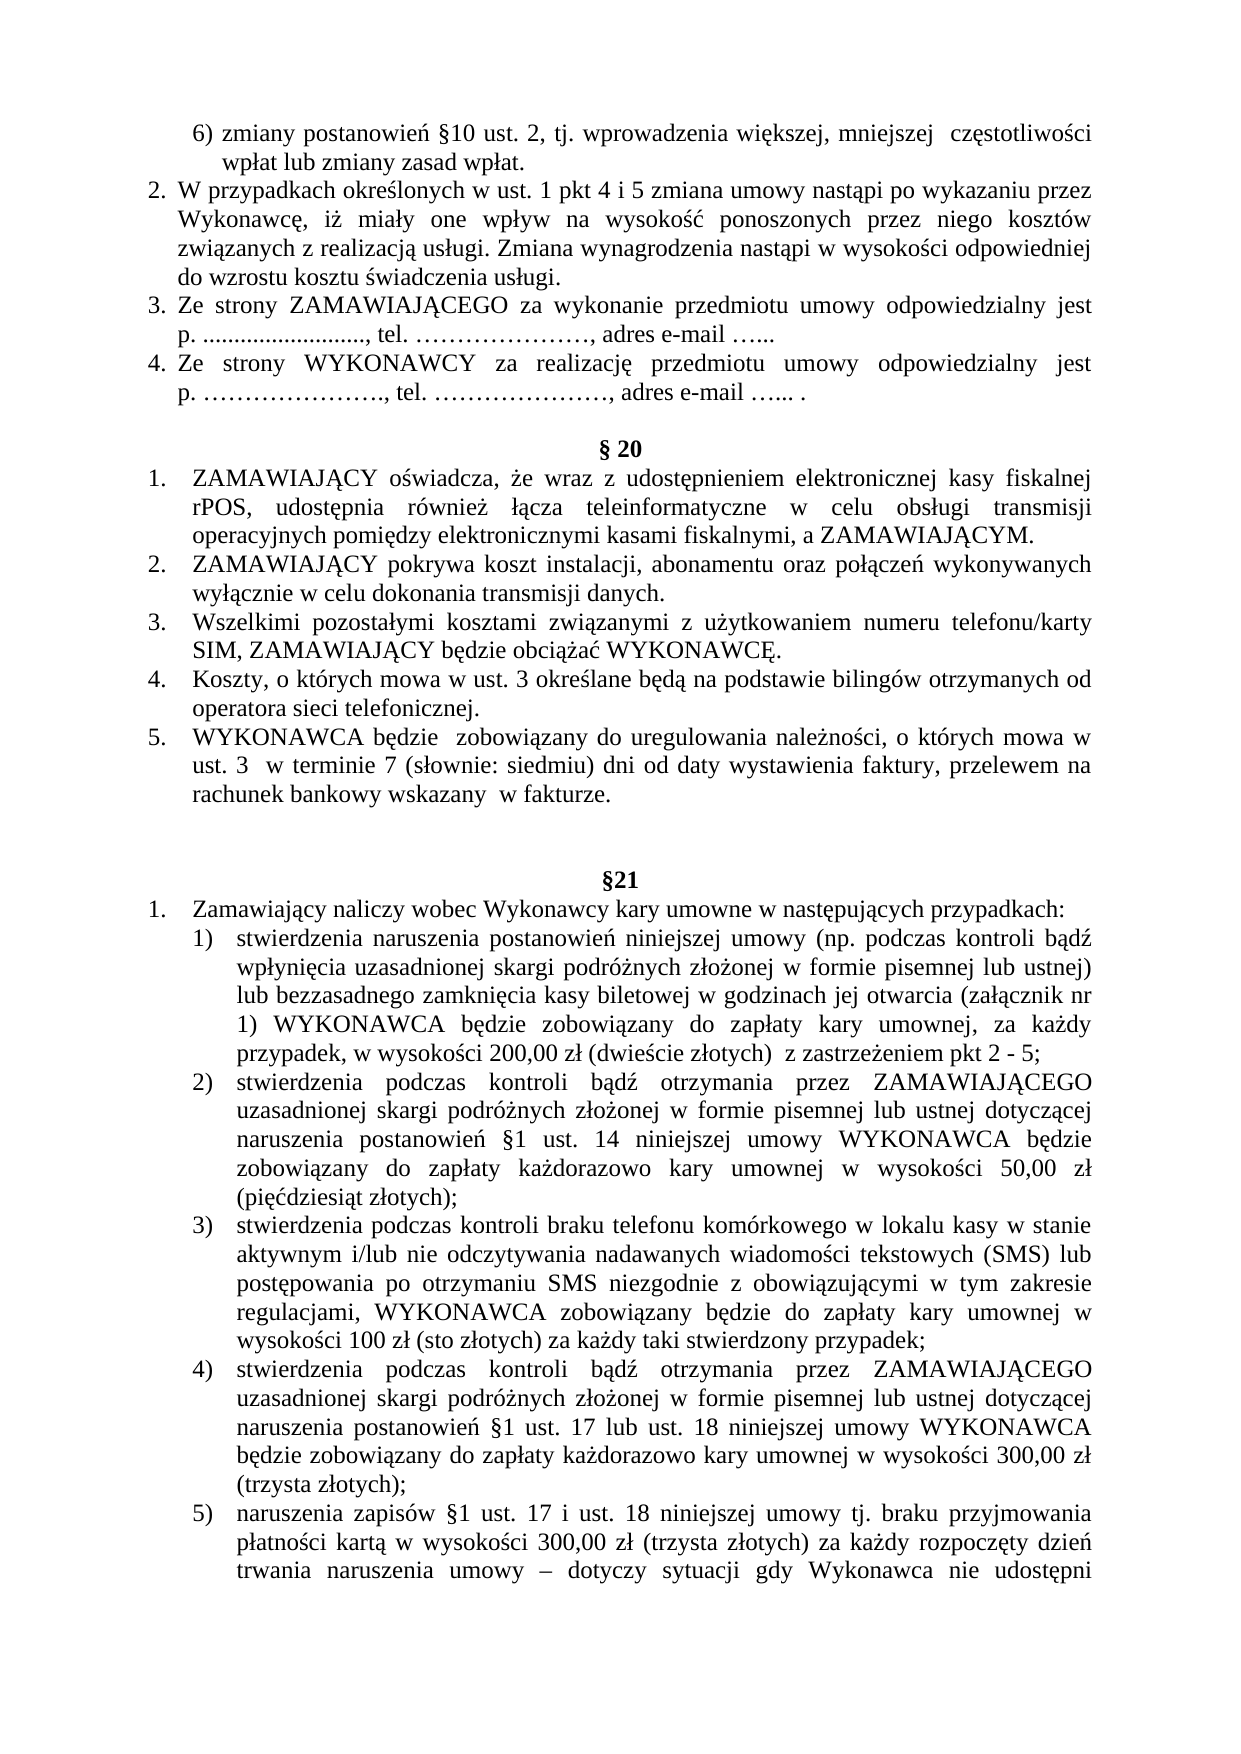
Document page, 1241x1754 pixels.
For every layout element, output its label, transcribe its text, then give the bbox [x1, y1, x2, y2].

text § 20 [148, 434, 1092, 463]
list Koszty, o których mowa w ust. 3 określane będą na podstawie bilingów otrzymanych od operatora sieci telefonicznej. [148, 664, 1092, 722]
list Wszelkimi pozostałymi kosztami związanymi z użytkowaniem numeru telefonu/karty SIM, ZAMAWIAJĄCY będzie obciążać WYKONAWCĘ. [148, 607, 1092, 664]
list stwierdzenia podczas kontroli bądź otrzymania przez ZAMAWIAJĄCEGO uzasadnionej skargi podróżnych złożonej w formie pisemnej lub ustnej dotyczącej naruszenia postanowień §1 ust. 17 lub ust. 18 niniejszej umowy WYKONAWCA będzie zobowiązany do zapłaty każdorazowo kary umownej w wysokości 300,00 zł (trzysta złotych); [192, 1354, 1092, 1498]
list WYKONAWCA będzie zobowiązany do uregulowania należności, o których mowa w ust. 3 w terminie 7 (słownie: siedmiu) dni od daty wystawienia faktury, przelewem na rachunek bankowy wskazany w fakturze. [148, 722, 1092, 808]
list stwierdzenia podczas kontroli bądź otrzymania przez ZAMAWIAJĄCEGO uzasadnionej skargi podróżnych złożonej w formie pisemnej lub ustnej dotyczącej naruszenia postanowień §1 ust. 14 niniejszej umowy WYKONAWCA będzie zobowiązany do zapłaty każdorazowo kary umownej w wysokości 50,00 zł (pięćdziesiąt złotych); [192, 1067, 1092, 1211]
list stwierdzenia naruszenia postanowień niniejszej umowy (np. podczas kontroli bądź wpłynięcia uzasadnionej skargi podróżnych złożonej w formie pisemnej lub ustnej) lub bezzasadnego zamknięcia kasy biletowej w godzinach jej otwarcia (załącznik nr 1) WYKONAWCA będzie zobowiązany do zapłaty kary umownej, za każdy przypadek, w wysokości 200,00 zł (dwieście złotych) z zastrzeżeniem pkt 2 - 5; [192, 923, 1092, 1067]
list Ze strony ZAMAWIAJĄCEGO za wykonanie przedmiotu umowy odpowiedzialny jest p. .........................., tel. …………………, adres e-mail …... [148, 291, 1092, 348]
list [192, 1498, 1092, 1584]
list stwierdzenia podczas kontroli braku telefonu komórkowego w lokalu kasy w stanie aktywnym i/lub nie odczytywania nadawanych wiadomości tekstowych (SMS) lub postępowania po otrzymaniu SMS niezgodnie z obowiązującymi w tym zakresie regulacjami, WYKONAWCA zobowiązany będzie do zapłaty kary umownej w wysokości 100 zł (sto złotych) za każdy taki stwierdzony przypadek; [192, 1211, 1092, 1354]
list ZAMAWIAJĄCY pokrywa koszt instalacji, abonamentu oraz połączeń wykonywanych wyłącznie w celu dokonania transmisji danych. [148, 549, 1092, 607]
list Zamawiający naliczy wobec Wykonawcy kary umowne w następujących przypadkach: [148, 894, 1092, 923]
text §21 [148, 866, 1092, 894]
list ZAMAWIAJĄCY oświadcza, że wraz z udostępnieniem elektronicznej kasy fiskalnej rPOS, udostępnia również łącza teleinformatyczne w celu obsługi transmisji operacyjnych pomiędzy elektronicznymi kasami fiskalnymi, a ZAMAWIAJĄCYM. [148, 463, 1092, 549]
list zmiany postanowień §10 ust. 2, tj. wprowadzenia większej, mniejszej częstotliwości wpłat lub zmiany zasad wpłat. [192, 118, 1092, 176]
list W przypadkach określonych w ust. 1 pkt 4 i 5 zmiana umowy nastąpi po wykazaniu przez Wykonawcę, iż miały one wpływ na wysokość ponoszonych przez niego kosztów związanych z realizacją usługi. Zmiana wynagrodzenia nastąpi w wysokości odpowiedniej do wzrostu kosztu świadczenia usługi. [148, 176, 1092, 291]
list Ze strony WYKONAWCY za realizację przedmiotu umowy odpowiedzialny jest p. …………………., tel. …………………, adres e-mail …... . [148, 348, 1092, 406]
